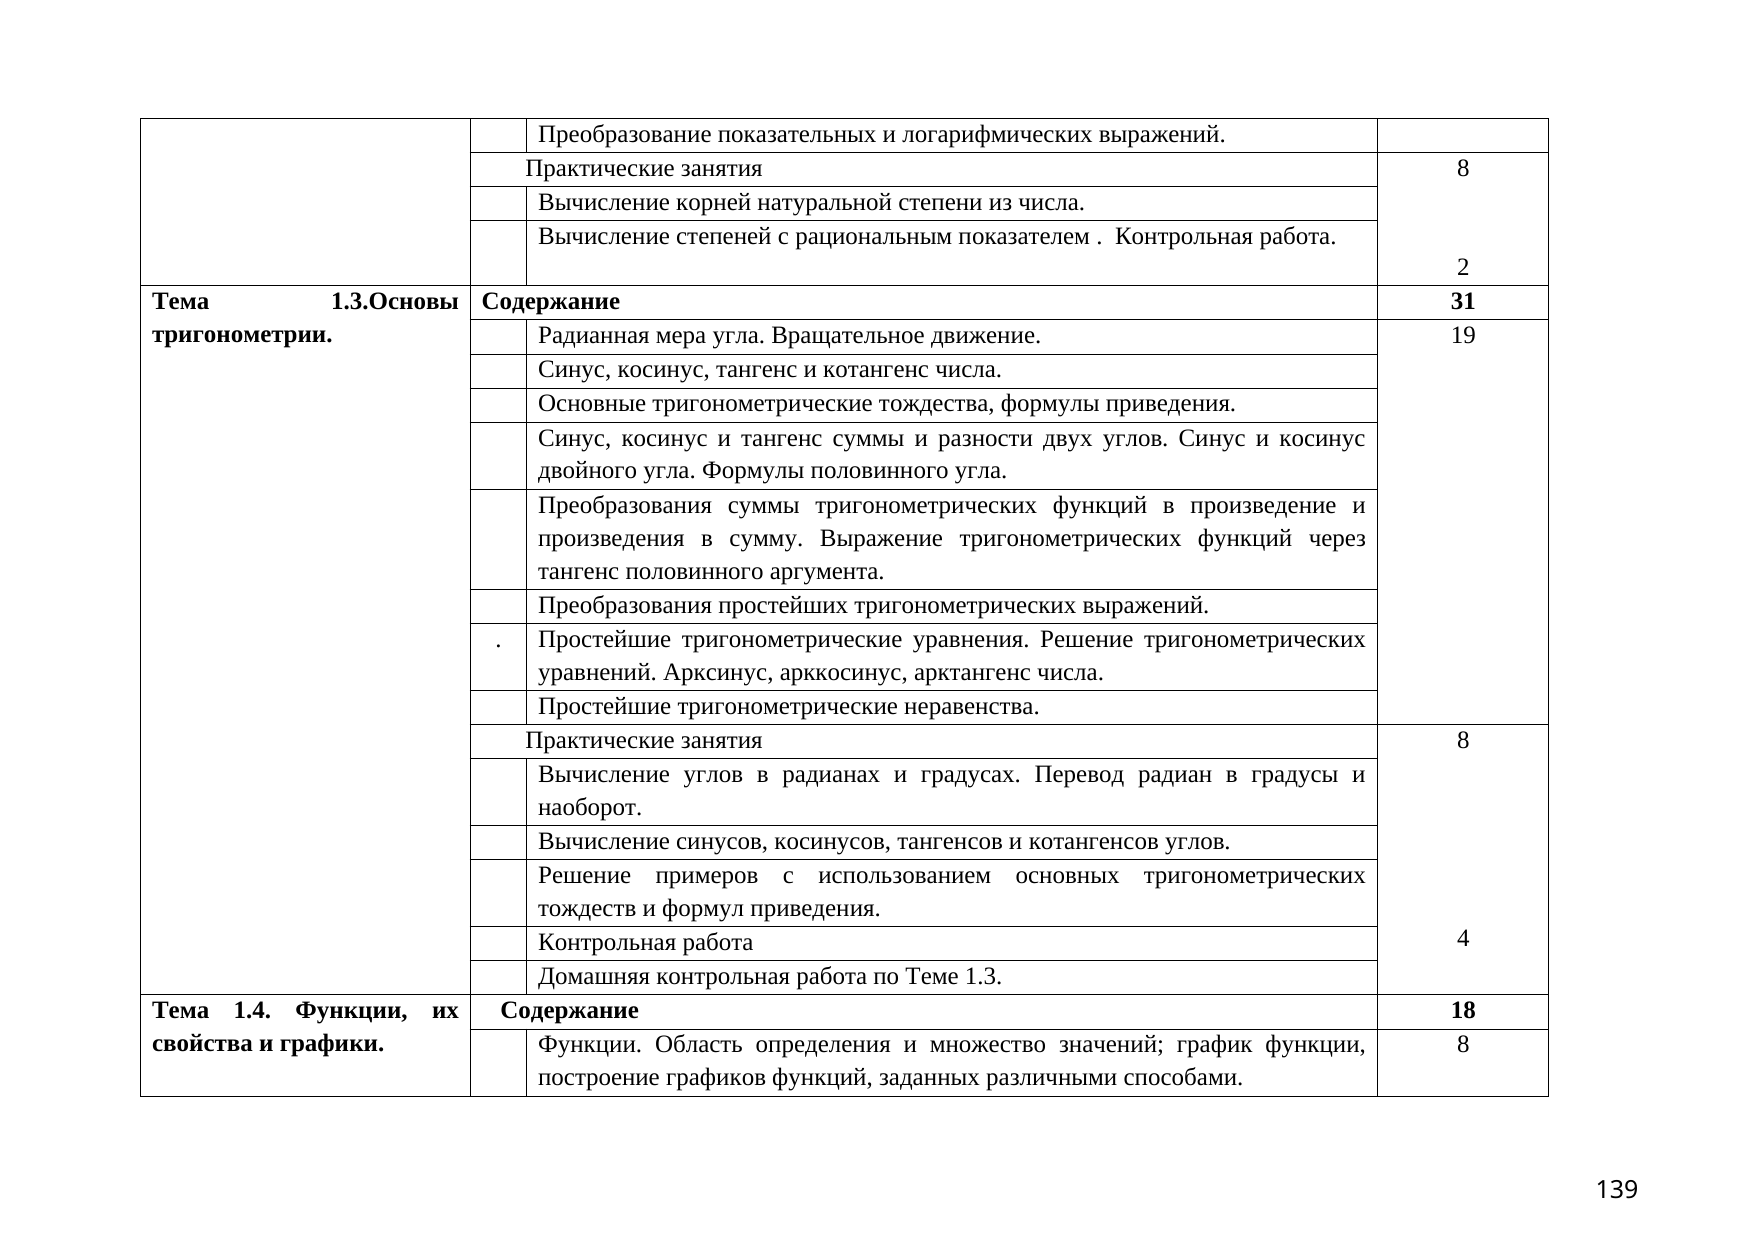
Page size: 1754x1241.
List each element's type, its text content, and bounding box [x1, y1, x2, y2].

table_cell 8 [1378, 1030, 1548, 1096]
table_cell Основные тригонометрические тождества, формулы приведения. [527, 389, 1377, 422]
table_cell [471, 423, 526, 489]
table_cell Содержание [471, 995, 1377, 1028]
table_cell 19 [1378, 320, 1548, 724]
table_cell [471, 961, 526, 994]
table_cell Тема 1.4. Функции, их свойства и графики. [141, 995, 470, 1096]
table_cell Простейшие тригонометрические неравенства. [527, 691, 1377, 724]
table_cell 31 [1378, 286, 1548, 319]
table_cell Вычисление корней натуральной степени из числа. [527, 187, 1377, 220]
table_cell Синус, косинус и тангенс суммы и разности двух углов. Синус и косинус двойного угла. Формулы половинного угла. [527, 423, 1377, 489]
table_cell [471, 389, 526, 422]
table_cell Контрольная работа [527, 927, 1377, 960]
table_cell [471, 826, 526, 859]
table_cell Простейшие тригонометрические уравнения. Решение тригонометрических уравнений. Арксинус, арккосинус, арктангенс числа. [527, 624, 1377, 690]
table_cell Вычисление синусов, косинусов, тангенсов и котангенсов углов. [527, 826, 1377, 859]
table_cell [471, 490, 526, 589]
table_cell [471, 355, 526, 387]
table_cell Преобразования простейших тригонометрических выражений. [527, 590, 1377, 623]
table_cell [471, 691, 526, 724]
table_cell [471, 759, 526, 825]
table_cell [471, 590, 526, 623]
table_cell [471, 320, 526, 353]
table_cell Практические занятия [471, 725, 1377, 758]
table_cell Функции. Область определения и множество значений; график функции, построение графиков функций, заданных различными способами. [527, 1030, 1377, 1096]
table_cell [471, 221, 526, 285]
table_cell . [471, 624, 526, 690]
table_cell Домашняя контрольная работа по Теме 1.3. [527, 961, 1377, 994]
table_cell [471, 860, 526, 926]
table_cell 8 2 [1378, 153, 1548, 285]
table_cell Вычисление углов в радианах и градусах. Перевод радиан в градусы и наоборот. [527, 759, 1377, 825]
table_cell 18 [1378, 995, 1548, 1028]
table_cell [471, 1030, 526, 1096]
table_cell Вычисление степеней с рациональным показателем . Контрольная работа. [527, 221, 1377, 285]
table_cell Тема 1.3.Основы тригонометрии. [141, 286, 470, 994]
table_cell [471, 187, 526, 220]
table_cell Синус, косинус, тангенс и котангенс числа. [527, 355, 1377, 387]
table_cell [471, 119, 526, 152]
table_cell Практические занятия [471, 153, 1377, 186]
table_cell Решение примеров с использованием основных тригонометрических тождеств и формул приведения. [527, 860, 1377, 926]
table_cell [471, 927, 526, 960]
table_cell Радианная мера угла. Вращательное движение. [527, 320, 1377, 353]
table_cell Преобразование показательных и логарифмических выражений. [527, 119, 1377, 152]
table_cell Преобразования суммы тригонометрических функций в произведение и произведения в сумму. Выражение тригонометрических функций через тангенс половинного аргумента. [527, 490, 1377, 589]
table_cell 8 4 [1378, 725, 1548, 994]
table_cell Содержание [471, 286, 1377, 319]
